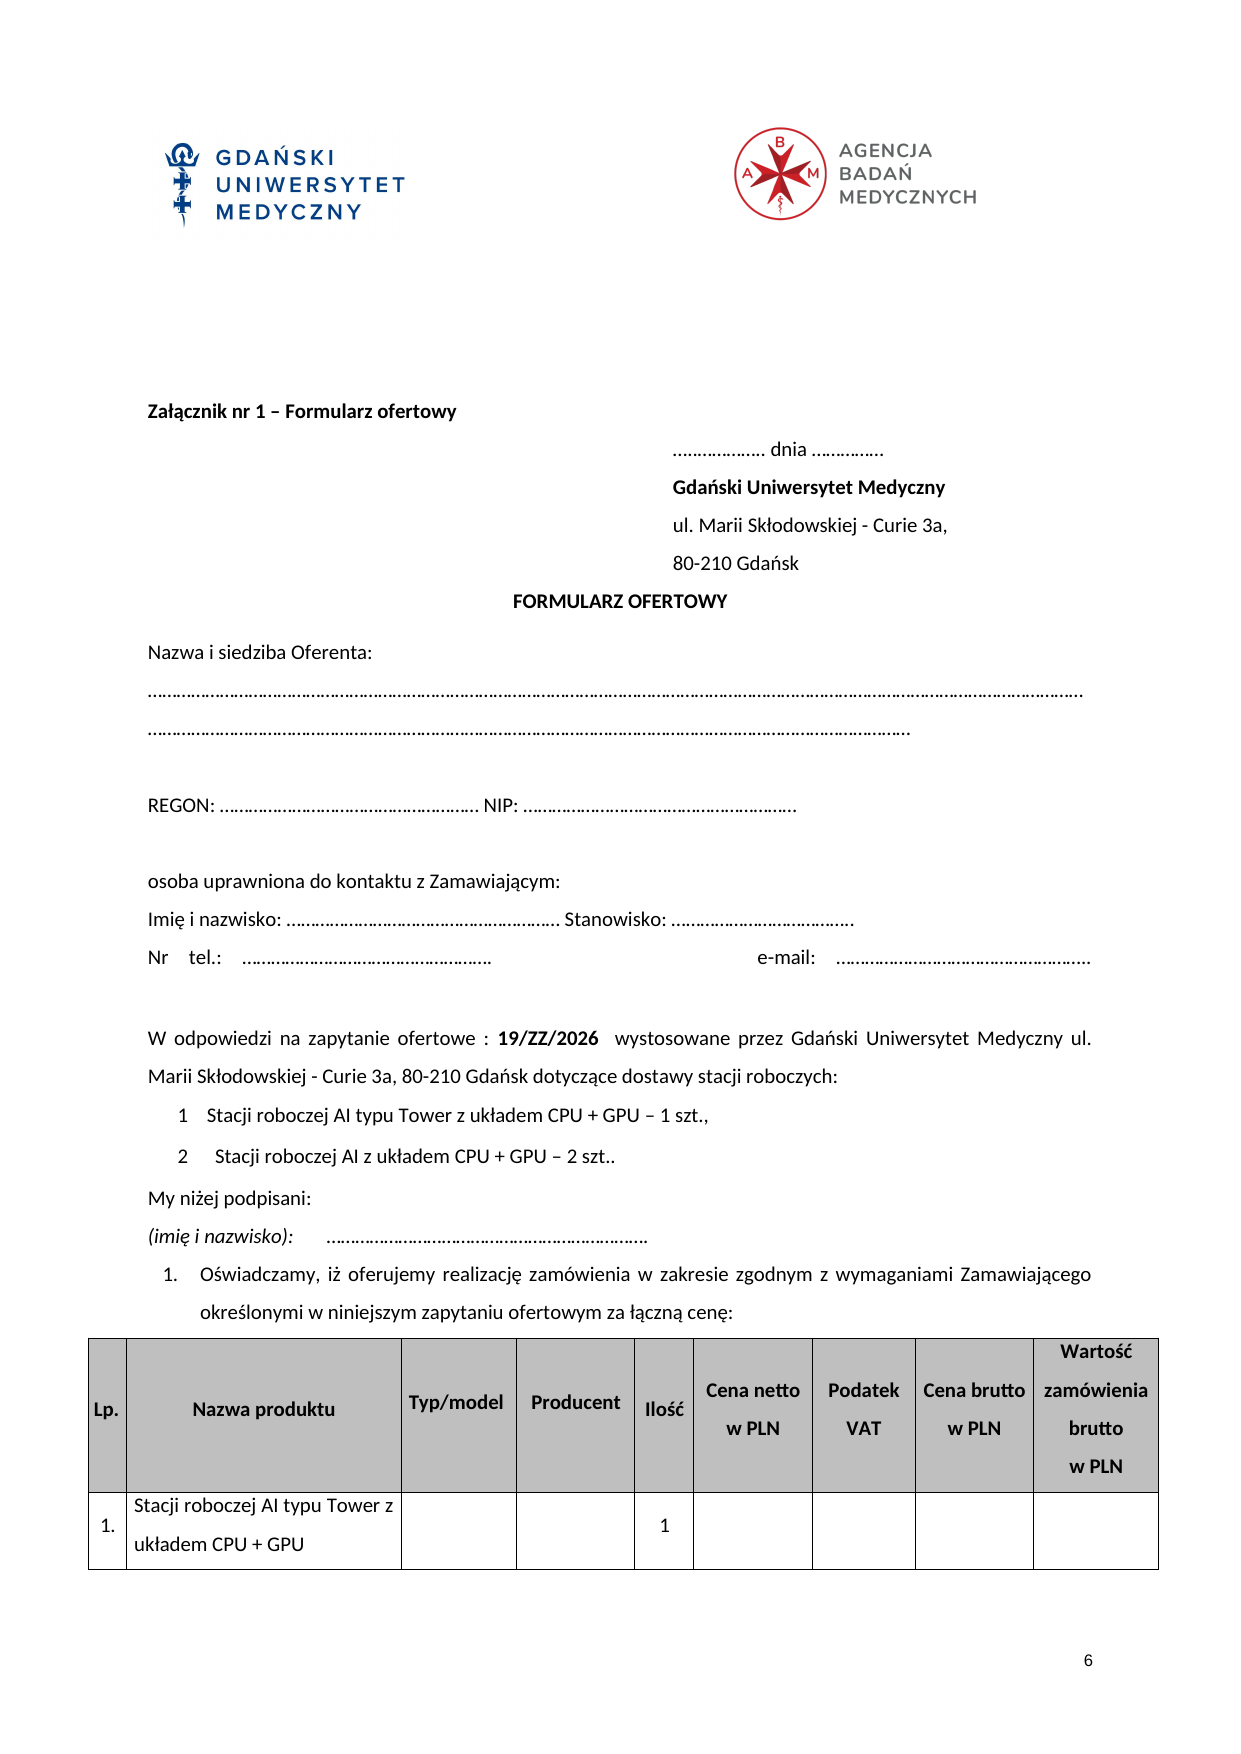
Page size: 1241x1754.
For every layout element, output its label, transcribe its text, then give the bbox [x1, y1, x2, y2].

text osoba uprawniona do kontaktu z Zamawiającym: [148, 868, 1093, 893]
table_cell [517, 1493, 634, 1569]
table_header Typ/model [402, 1339, 516, 1492]
table_cell 1. [89, 1493, 126, 1569]
table_header Podatek VAT [813, 1339, 915, 1492]
table_cell [813, 1493, 915, 1569]
text W odpowiedzi na zapytanie ofertowe : 19/ZZ/2026 wystosowane przez Gdański Uniwersytet Medyczny ul. Marii Skłodowskiej - Curie 3a, 80-210 Gdańsk dotyczące dostawy stacji roboczych: [148, 1026, 1093, 1089]
table_cell Stacji roboczej AI typu Tower z układem CPU + GPU [127, 1493, 401, 1569]
text Nazwa i siedziba Oferenta: [148, 639, 1093, 665]
text (imię i nazwisko): …………………………………………………………. [148, 1223, 1093, 1249]
list Stacji roboczej AI z układem CPU + GPU – 2 szt.. [177, 1143, 1093, 1169]
picture [721, 101, 986, 246]
text REGON: ……………………………………………… NIP: ………………………………………………… [148, 792, 1093, 817]
table_cell [402, 1493, 516, 1569]
picture [147, 125, 422, 246]
text Załącznik nr 1 – Formularz ofertowy [148, 398, 1093, 423]
text Imię i nazwisko: ………………………………………………… Stanowisko: ……………………………….. [148, 906, 1093, 932]
text FORMULARZ OFERTOWY [148, 589, 1093, 614]
table_header Wartość zamówienia brutto w PLN [1034, 1339, 1158, 1492]
table_header Cena brutto w PLN [916, 1339, 1033, 1492]
text Gdański Uniwersytet Medyczny [598, 474, 1093, 500]
table_cell 1 [635, 1493, 693, 1569]
text 80-210 Gdańsk [598, 551, 1093, 576]
text …..………….. dnia …………… [148, 436, 1093, 462]
table_header Producent [517, 1339, 634, 1492]
text ul. Marii Skłodowskiej - Curie 3a, [598, 512, 1093, 538]
table_cell [916, 1493, 1033, 1569]
table_header Nazwa produktu [127, 1339, 401, 1492]
text ………………………………………………………………………………………………………………………………………………………………………………………………………………………………………………………………………………………………………………………… [148, 677, 1093, 741]
table_header Cena netto w PLN [694, 1339, 812, 1492]
table_header Lp. [89, 1339, 126, 1492]
list Oświadczamy, iż oferujemy realizację zamówienia w zakresie zgodnym z wymaganiami Zamawiającego określonymi w niniejszym zapytaniu ofertowym za łączną cenę: [162, 1261, 1093, 1325]
text My niżej podpisani: [148, 1185, 1093, 1211]
table_header Ilość [635, 1339, 693, 1492]
table_cell [694, 1493, 812, 1569]
table_cell [1034, 1493, 1158, 1569]
text 1 Stacji roboczej AI typu Tower z układem CPU + GPU – 1 szt., [177, 1102, 1093, 1127]
text Nr tel.: ……………………………………………. e-mail: …………………………………………….. [148, 944, 1093, 1012]
